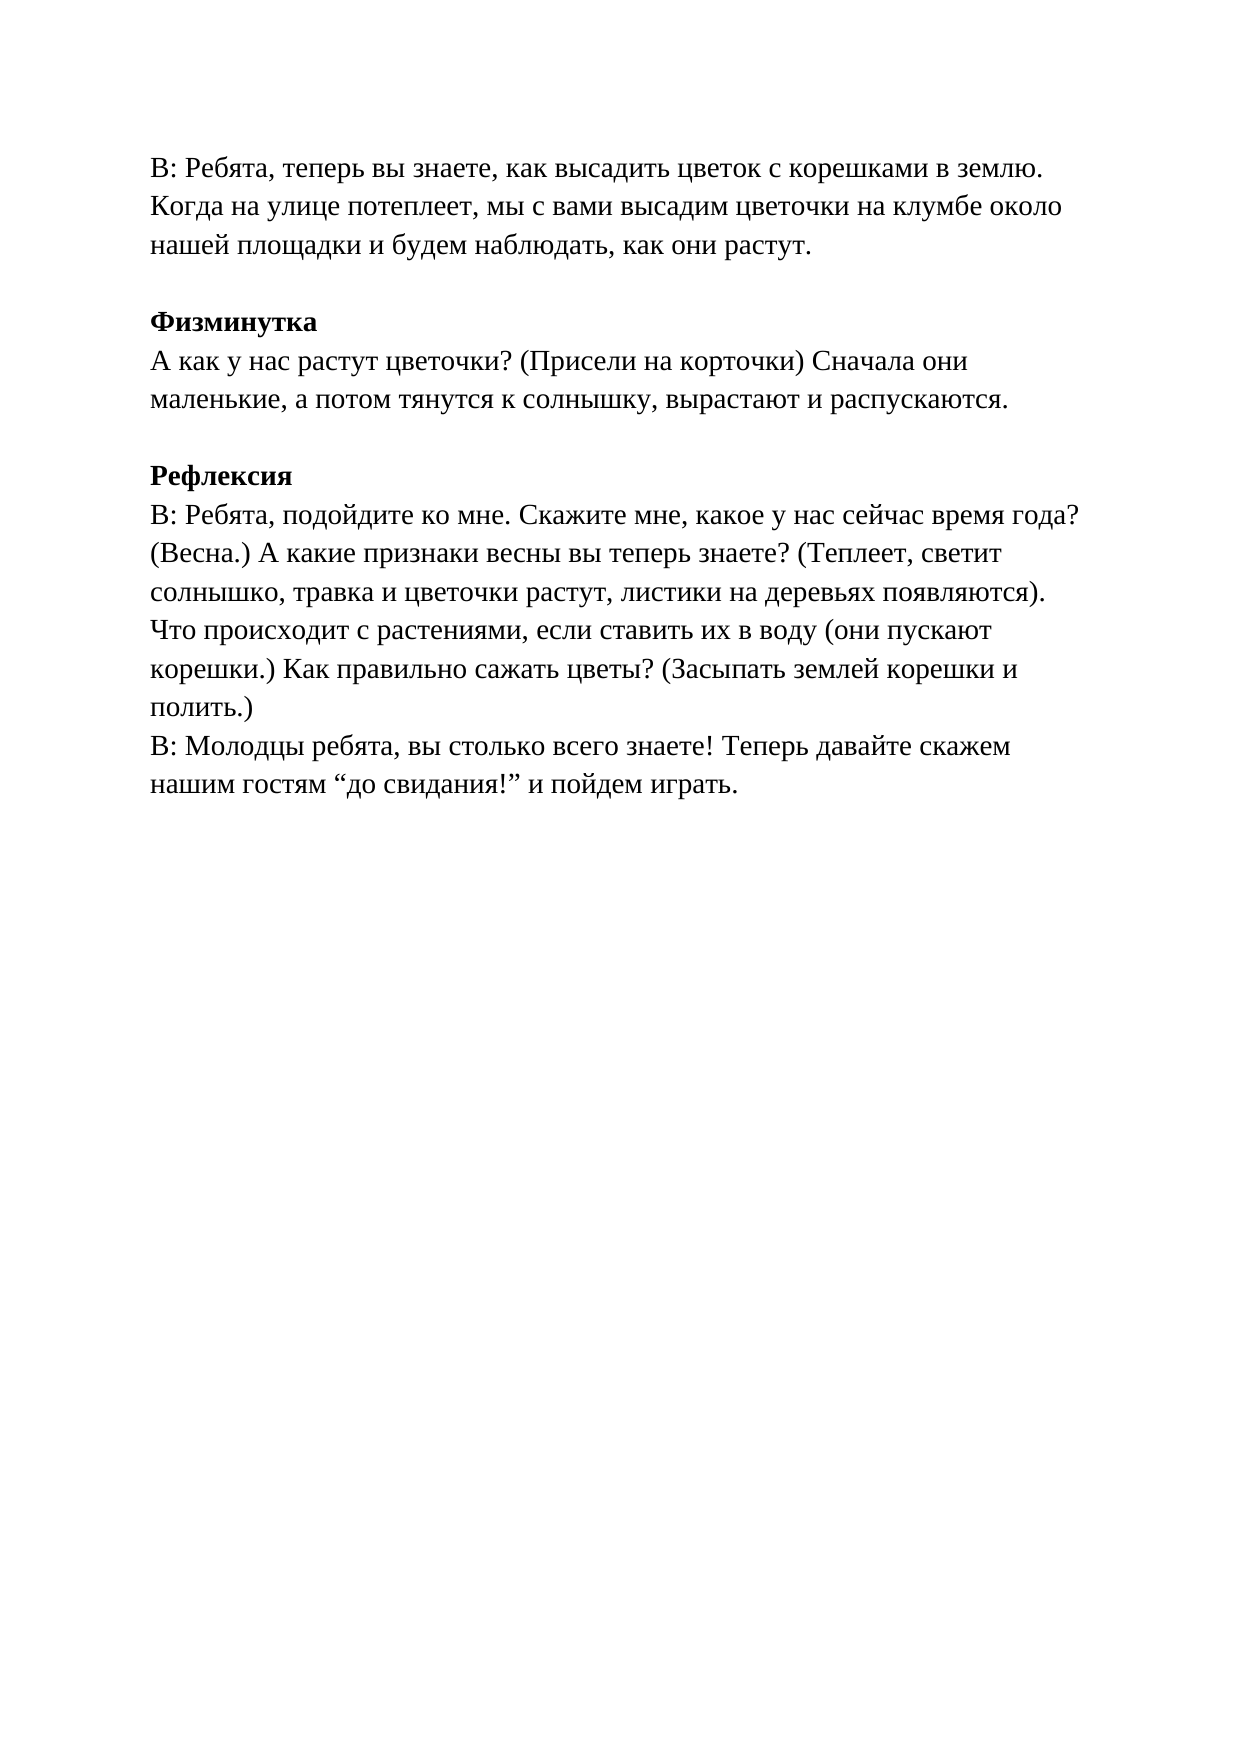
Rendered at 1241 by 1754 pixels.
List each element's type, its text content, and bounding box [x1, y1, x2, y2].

text В: Молодцы ребята, вы столько всего знаете! Теперь давайте скажем нашим гостям “до свидания!” и пойдем играть. [150, 728, 1090, 800]
text Физминутка [150, 304, 1090, 338]
text В: Ребята, теперь вы знаете, как высадить цветок с корешками в землю. Когда на улице потеплеет, мы с вами высадим цветочки на клумбе около нашей площадки и будем наблюдать, как они растут. [150, 150, 1090, 261]
text А как у нас растут цветочки? (Присели на корточки) Сначала они маленькие, а потом тянутся к солнышку, вырастают и распускаются. [150, 343, 1090, 415]
text Рефлексия [150, 458, 1090, 492]
text В: Ребята, подойдите ко мне. Скажите мне, какое у нас сейчас время года? (Весна.) А какие признаки весны вы теперь знаете? (Теплеет, светит солнышко, травка и цветочки растут, листики на деревьях появляются). Что происходит с растениями, если ставить их в воду (они пускают корешки.) Как правильно сажать цветы? (Засыпать землей корешки и полить.) [150, 497, 1090, 723]
